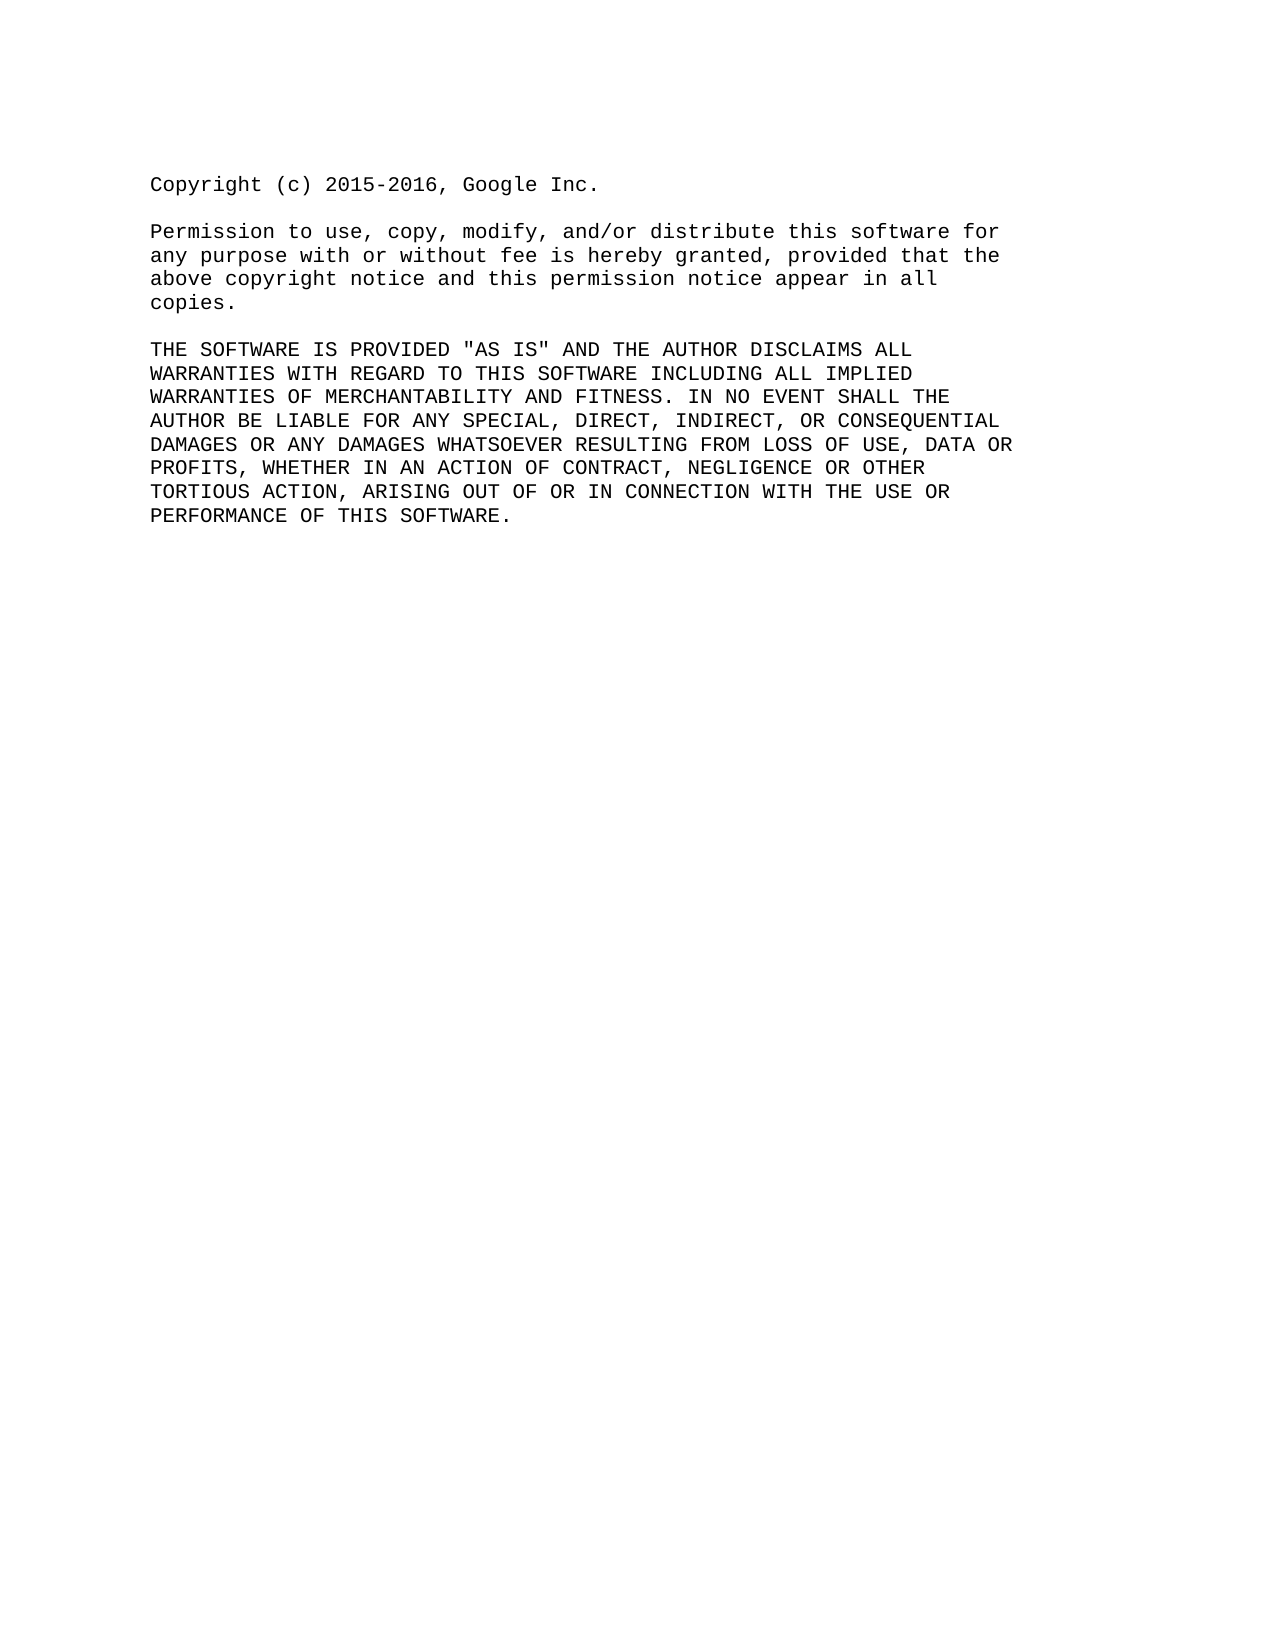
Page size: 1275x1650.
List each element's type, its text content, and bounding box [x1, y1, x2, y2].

text WARRANTIES WITH REGARD TO THIS SOFTWARE INCLUDING ALL IMPLIED [150, 363, 1125, 386]
text AUTHOR BE LIABLE FOR ANY SPECIAL, DIRECT, INDIRECT, OR CONSEQUENTIAL [150, 410, 1125, 434]
text THE SOFTWARE IS PROVIDED "AS IS" AND THE AUTHOR DISCLAIMS ALL [150, 339, 1125, 363]
text PERFORMANCE OF THIS SOFTWARE. [150, 505, 1125, 528]
text copies. [150, 292, 1125, 316]
text Copyright (c) 2015-2016, Google Inc. [150, 174, 1125, 197]
text TORTIOUS ACTION, ARISING OUT OF OR IN CONNECTION WITH THE USE OR [150, 481, 1125, 505]
text Permission to use, copy, modify, and/or distribute this software for [150, 221, 1125, 244]
text PROFITS, WHETHER IN AN ACTION OF CONTRACT, NEGLIGENCE OR OTHER [150, 457, 1125, 481]
text DAMAGES OR ANY DAMAGES WHATSOEVER RESULTING FROM LOSS OF USE, DATA OR [150, 434, 1125, 457]
text any purpose with or without fee is hereby granted, provided that the [150, 244, 1125, 268]
text above copyright notice and this permission notice appear in all [150, 268, 1125, 292]
text WARRANTIES OF MERCHANTABILITY AND FITNESS. IN NO EVENT SHALL THE [150, 386, 1125, 410]
